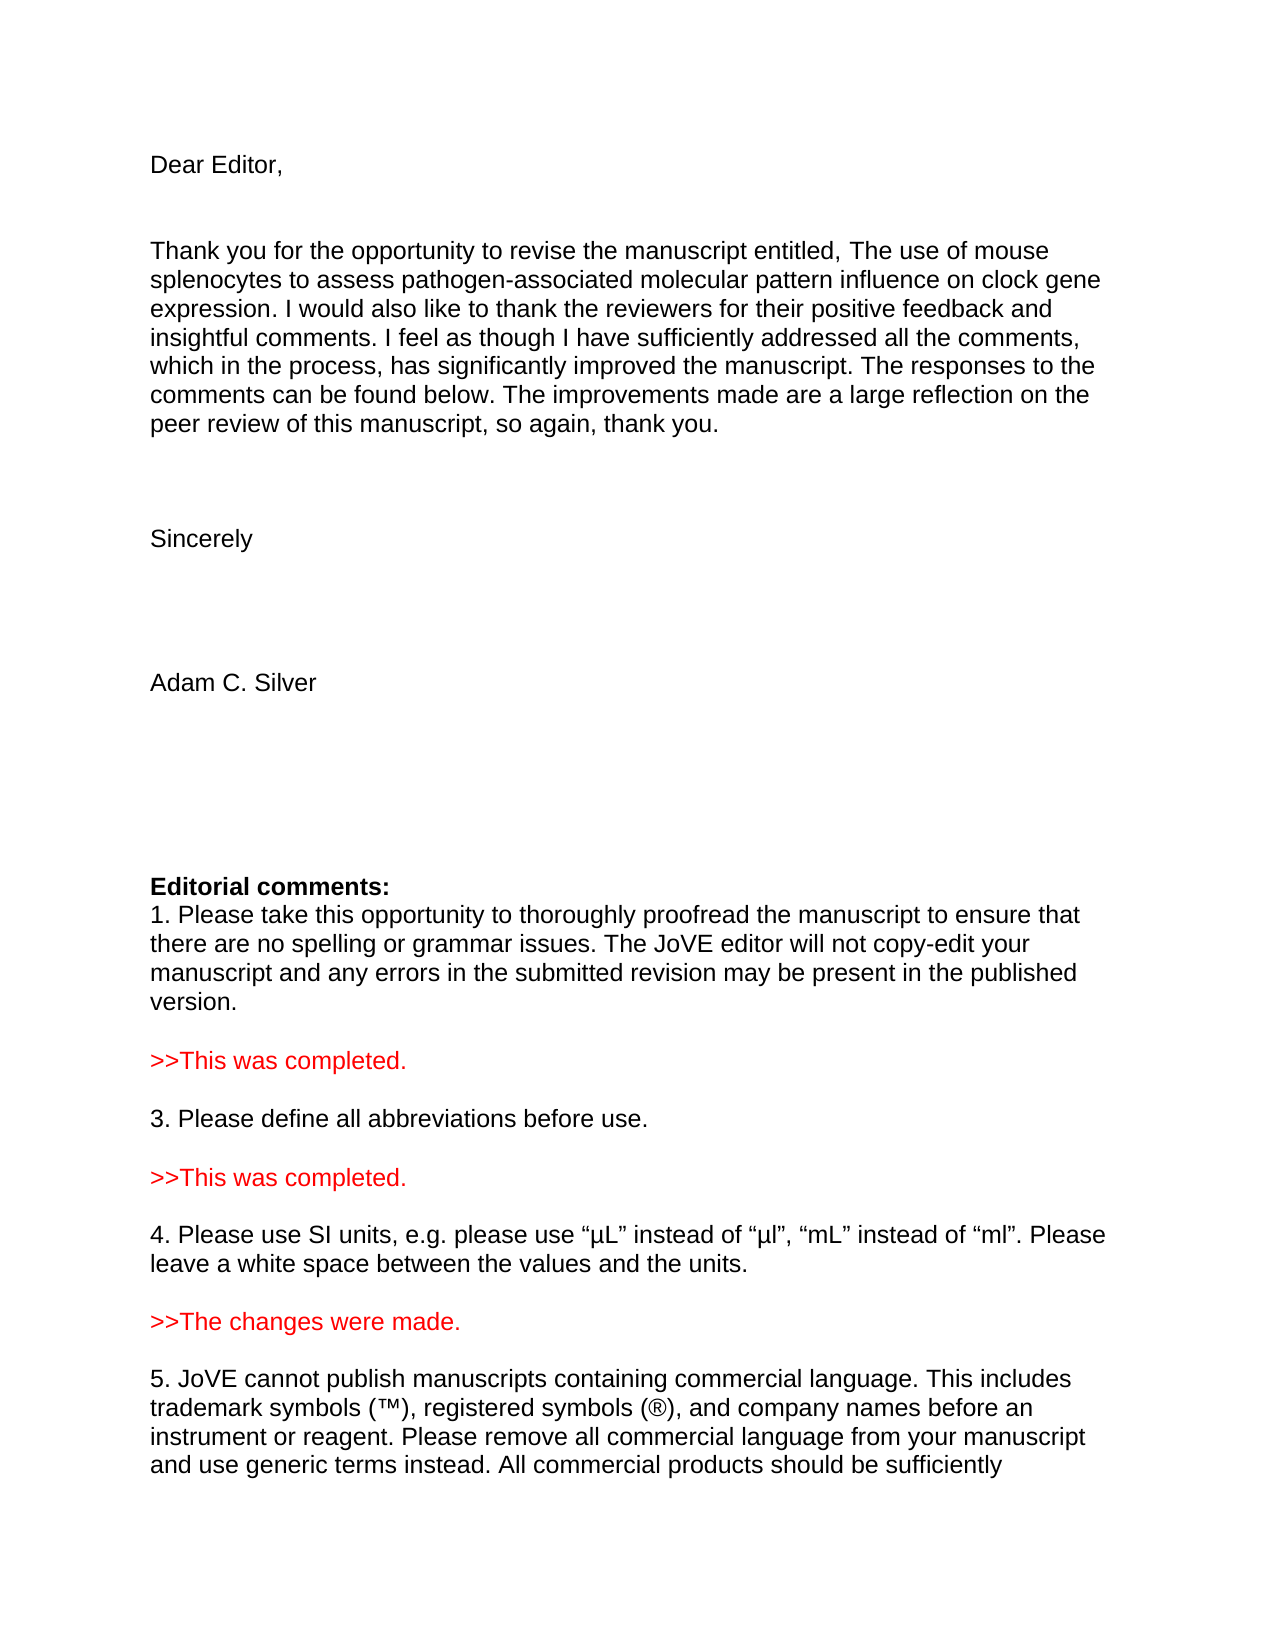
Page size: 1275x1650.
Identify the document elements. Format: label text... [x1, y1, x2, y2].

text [150, 1307, 1125, 1479]
text Sincerely [150, 524, 1125, 552]
text 3. Please define all abbreviations before use. [150, 1075, 1125, 1163]
text >>This was completed. [150, 1046, 1125, 1075]
text Dear Editor, [150, 150, 1125, 179]
text Editorial comments: 1. Please take this opportunity to thoroughly proofread the manuscript to ensure that there are no spelling or grammar issues. The JoVE editor will not copy-edit your manuscript and any errors in the submitted revision may be present in the published version. [150, 872, 1125, 1046]
text 4. Please use SI units, e.g. please use “µL” instead of “µl”, “mL” instead of “ml”. Please leave a white space between the values and the units. [150, 1192, 1125, 1278]
text >>This was completed. [150, 1163, 1125, 1192]
text Adam C. Silver [150, 667, 1125, 727]
text Thank you for the opportunity to revise the manuscript entitled, The use of mouse splenocytes to assess pathogen-associated molecular pattern influence on clock gene expression. I would also like to thank the reviewers for their positive feedback and insightful comments. I feel as though I have sufficiently addressed all the comments, which in the process, has significantly improved the manuscript. The responses to the comments can be found below. The improvements made are a large reflection on the peer review of this manuscript, so again, thank you. [150, 236, 1125, 437]
